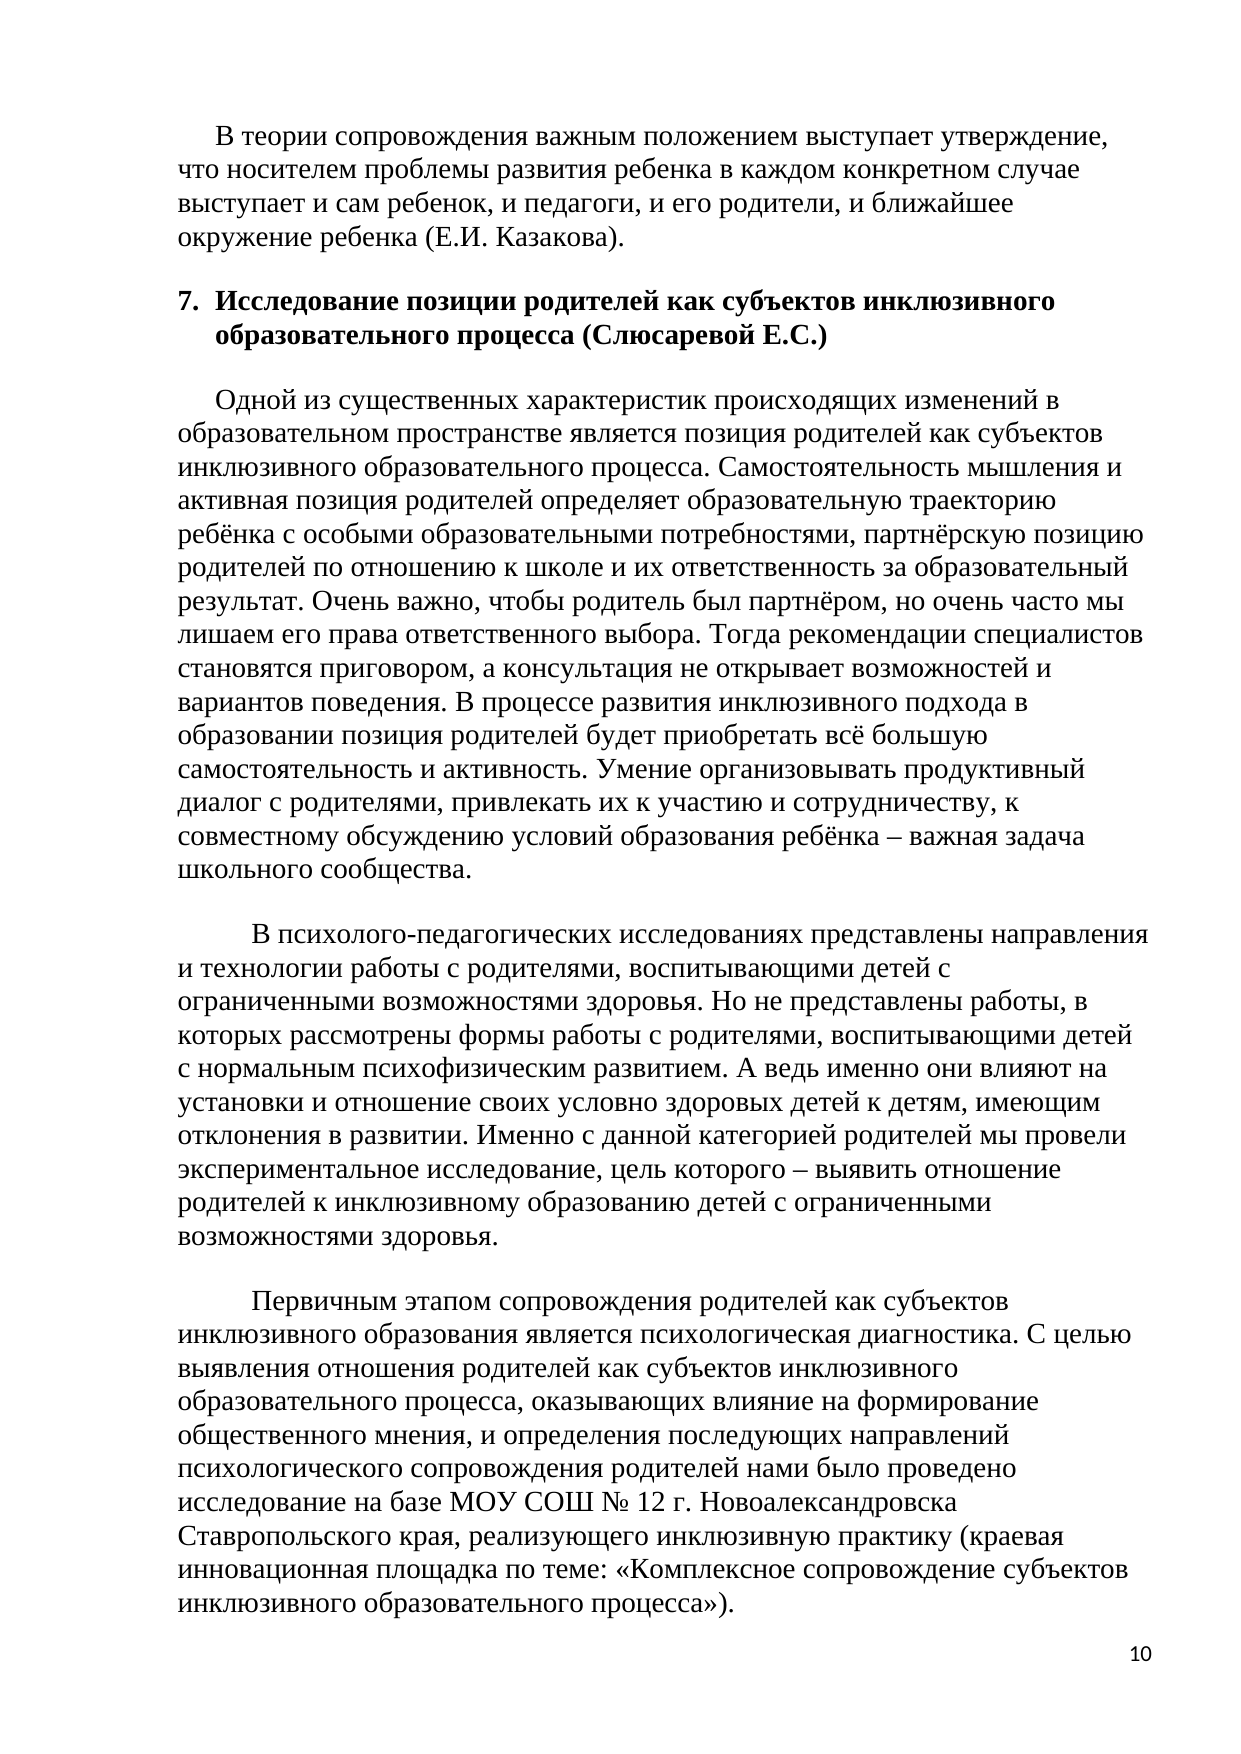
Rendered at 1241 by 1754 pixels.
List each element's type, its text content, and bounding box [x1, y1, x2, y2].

text В теории сопровождения важным положением выступает утверждение, что носителем проблемы развития ребенка в каждом конкретном случае выступает и сам ребенок, и педагоги, и его родители, и ближайшее окружение ребенка (Е.И. Казакова). [177, 118, 1152, 252]
text Первичным этапом сопровождения родителей как субъектов инклюзивного образования является психологическая диагностика. С целью выявления отношения родителей как субъектов инклюзивного образовательного процесса, оказывающих влияние на формирование общественного мнения, и определения последующих направлений психологического сопровождения родителей нами было проведено исследование на базе МОУ СОШ № 12 г. Новоалександровска Ставропольского края, реализующего инклюзивную практику (краевая инновационная площадка по теме: «Комплексное сопровождение субъектов инклюзивного образовательного процесса»). [177, 1283, 1152, 1618]
list Исследование позиции родителей как субъектов инклюзивного образовательного процесса (Слюсаревой Е.С.) [177, 283, 1152, 351]
text Одной из существенных характеристик происходящих изменений в образовательном пространстве является позиция родителей как субъектов инклюзивного образовательного процесса. Самостоятельность мышления и активная позиция родителей определяет образовательную траекторию ребёнка с особыми образовательными потребностями, партнёрскую позицию родителей по отношению к школе и их ответственность за образовательный результат. Очень важно, чтобы родитель был партнёром, но очень часто мы лишаем его права ответственного выбора. Тогда рекомендации специалистов становятся приговором, а консультация не открывает возможностей и вариантов поведения. В процессе развития инклюзивного подхода в образовании позиция родителей будет приобретать всё большую самостоятельность и активность. Умение организовывать продуктивный диалог с родителями, привлекать их к участию и сотрудничеству, к совместному обсуждению условий образования ребёнка – важная задача школьного сообщества. [177, 382, 1152, 885]
text В психолого-педагогических исследованиях представлены направления и технологии работы с родителями, воспитывающими детей с ограниченными возможностями здоровья. Но не представлены работы, в которых рассмотрены формы работы с родителями, воспитывающими детей с нормальным психофизическим развитием. А ведь именно они влияют на установки и отношение своих условно здоровых детей к детям, имеющим отклонения в развитии. Именно с данной категорией родителей мы провели экспериментальное исследование, цель которого – выявить отношение родителей к инклюзивному образованию детей с ограниченными возможностями здоровья. [177, 916, 1152, 1252]
